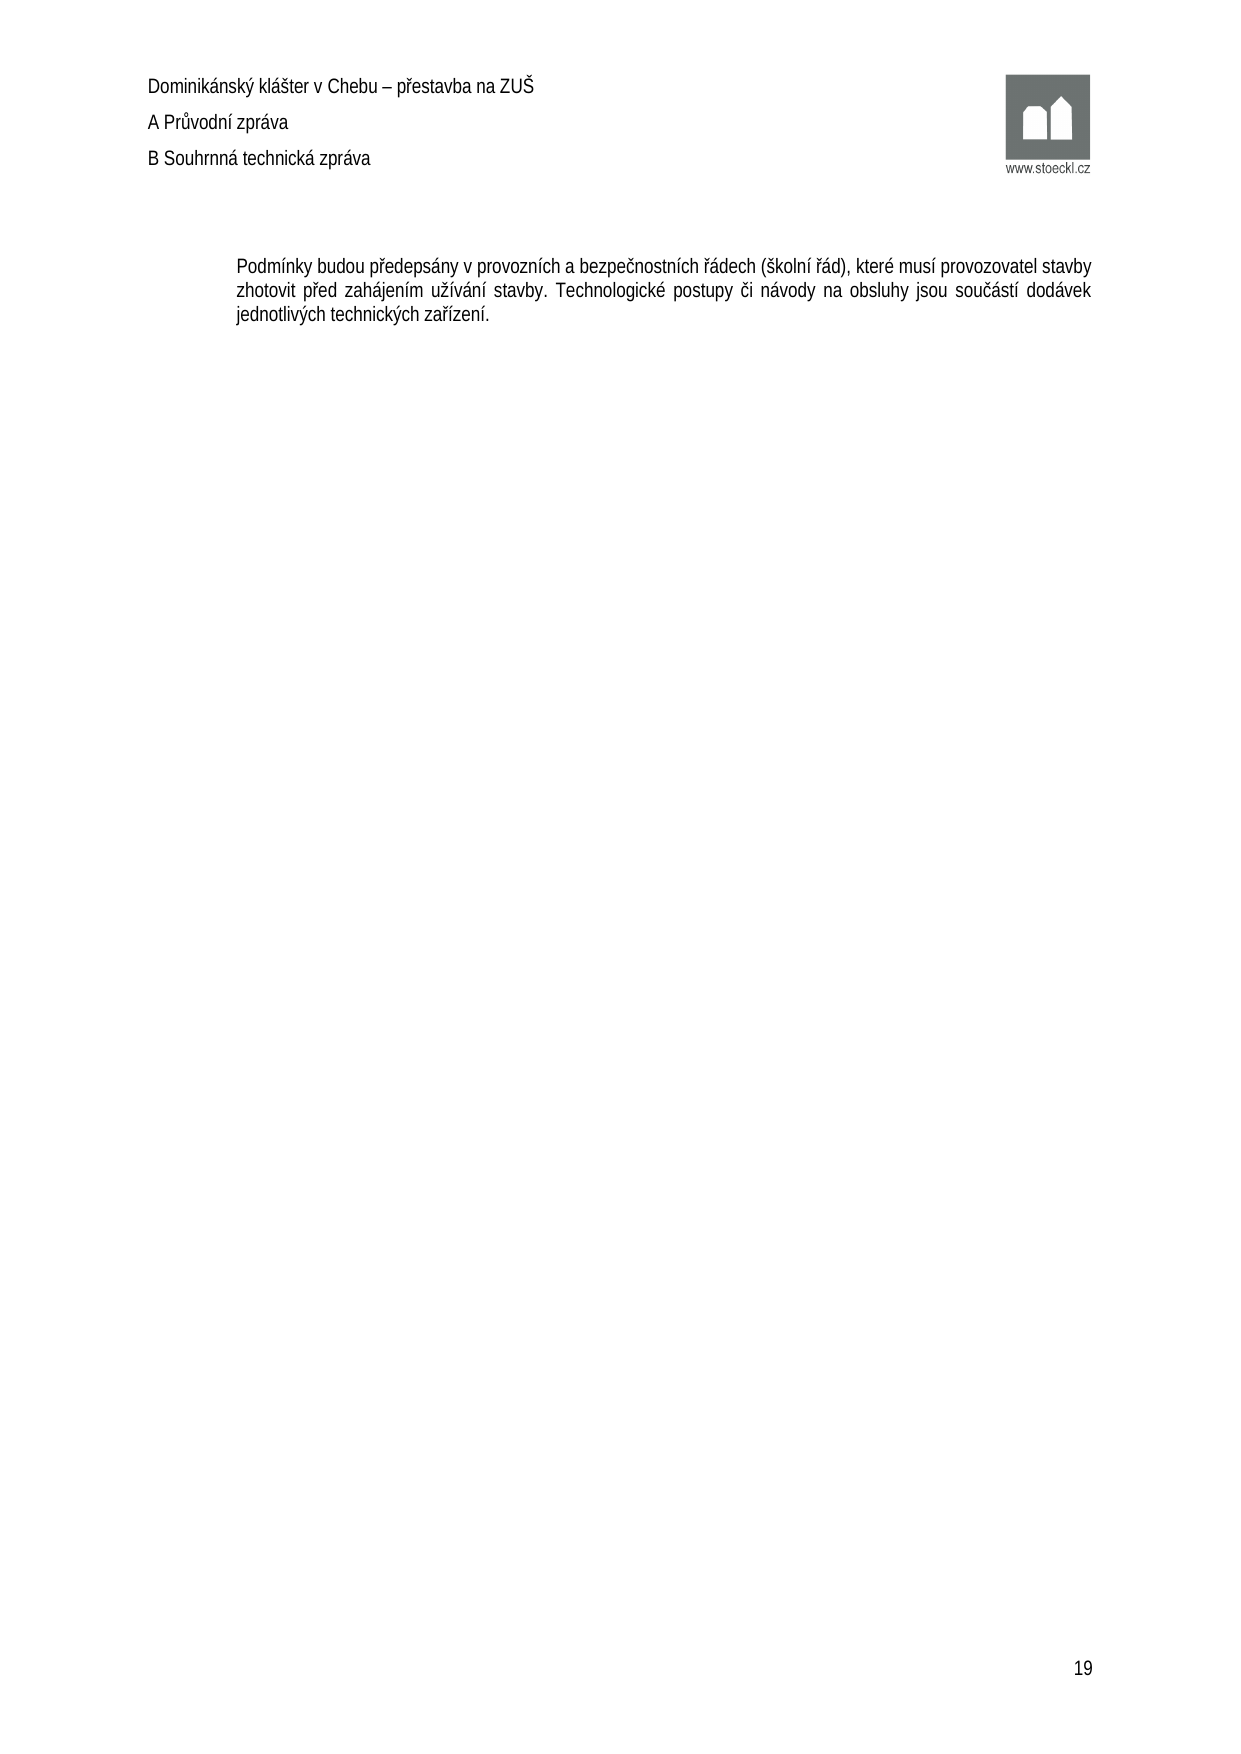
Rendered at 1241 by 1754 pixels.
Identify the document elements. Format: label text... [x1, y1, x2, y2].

text Podmínky budou předepsány v provozních a bezpečnostních řádech (školní řád), které musí provozovatel stavby zhotovit před zahájením užívání stavby. Technologické postupy či návody na obsluhy jsou součástí dodávek jednotlivých technických zařízení. [236, 253, 1092, 325]
picture [1004, 73, 1092, 176]
